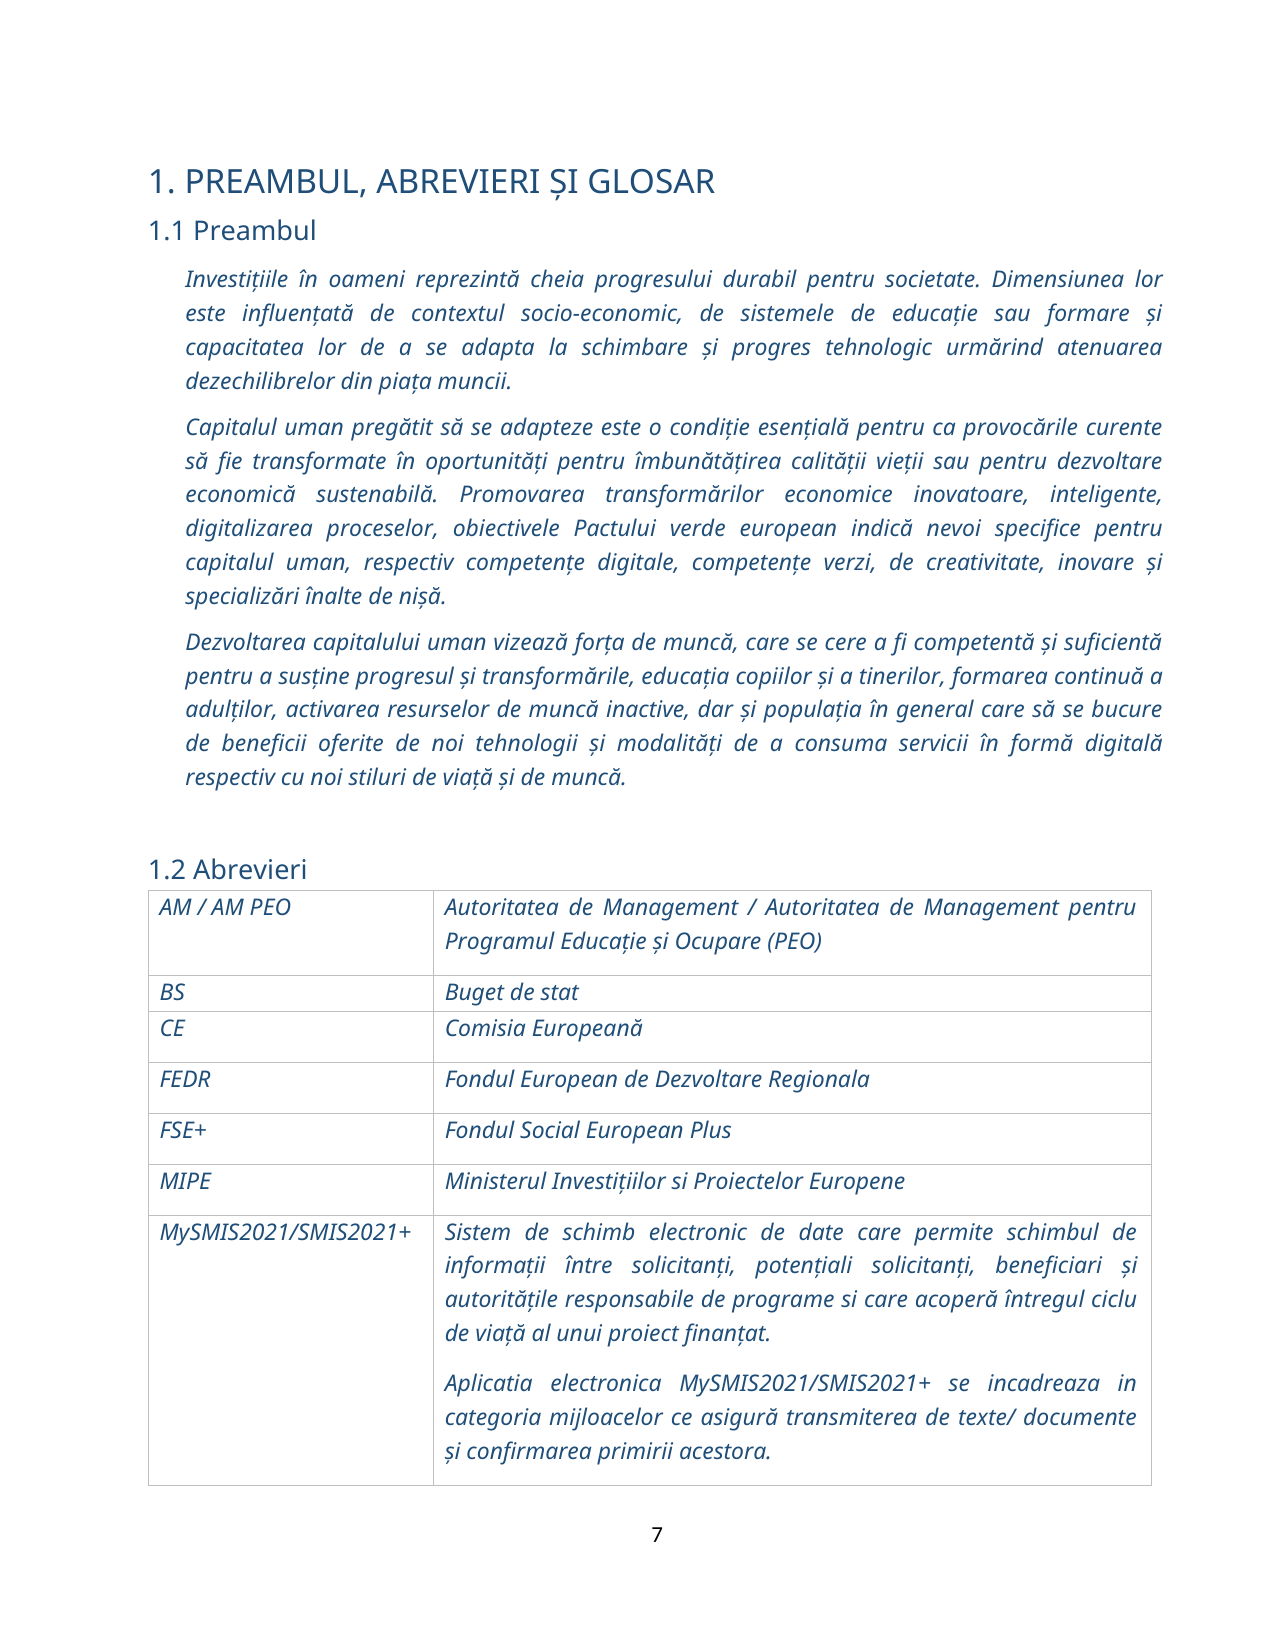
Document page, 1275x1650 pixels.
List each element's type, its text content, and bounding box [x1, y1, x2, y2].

table_cell Sistem de schimb electronic de date care permite schimbul de informații între solicitanți, potențiali solicitanți, beneficiari și autoritățile responsabile de programe si care acoperă întregul ciclu de viață al unui proiect finanțat. Aplicatia electronica MySMIS2021/SMIS2021+ se incadreaza in categoria mijloacelor ce asigură transmiterea de texte/ documente şi confirmarea primirii acestora. [434, 1216, 1151, 1485]
table_cell Comisia Europeană [434, 1012, 1151, 1062]
table_header Autoritatea de Management / Autoritatea de Management pentru Programul Educație și Ocupare (PEO) [434, 891, 1151, 975]
text Capitalul uman pregătit să se adapteze este o condiție esențială pentru ca provocările curente să fie transformate în oportunități pentru îmbunătățirea calității vieții sau pentru dezvoltare economică sustenabilă. Promovarea transformărilor economice inovatoare, inteligente, digitalizarea proceselor, obiectivele Pactului verde european indică nevoi specifice pentru capitalul uman, respectiv competențe digitale, competențe verzi, de creativitate, inovare și specializări înalte de nișă. [185, 411, 1167, 611]
table_cell Ministerul Investițiilor si Proiectelor Europene [434, 1165, 1151, 1215]
table_cell FEDR [149, 1063, 433, 1113]
text Investițiile în oameni reprezintă cheia progresului durabil pentru societate. Dimensiunea lor este influențată de contextul socio-economic, de sistemele de educație sau formare și capacitatea lor de a se adapta la schimbare și progres tehnologic urmărind atenuarea dezechilibrelor din piața muncii. [185, 263, 1167, 396]
table_cell FSE+ [149, 1114, 433, 1164]
table_cell MySMIS2021/SMIS2021+ [149, 1216, 433, 1485]
subtitle 1. PREAMBUL, ABREVIERI ȘI GLOSAR [148, 158, 1167, 203]
table_cell Fondul European de Dezvoltare Regionala [434, 1063, 1151, 1113]
table_cell BS [149, 976, 433, 1011]
table_cell MIPE [149, 1165, 433, 1215]
subtitle 1.2 Abrevieri [148, 850, 1167, 887]
subtitle 1.1 Preambul [148, 211, 1167, 248]
table_header AM / AM PEO [149, 891, 433, 975]
table_cell CE [149, 1012, 433, 1062]
table_cell Buget de stat [434, 976, 1151, 1011]
text Dezvoltarea capitalului uman vizează forța de muncă, care se cere a fi competentă și suficientă pentru a susține progresul și transformările, educația copiilor și a tinerilor, formarea continuă a adulților, activarea resurselor de muncă inactive, dar și populația în general care să se bucure de beneficii oferite de noi tehnologii și modalități de a consuma servicii în formă digitală respectiv cu noi stiluri de viață și de muncă. [185, 626, 1167, 792]
table_cell Fondul Social European Plus [434, 1114, 1151, 1164]
